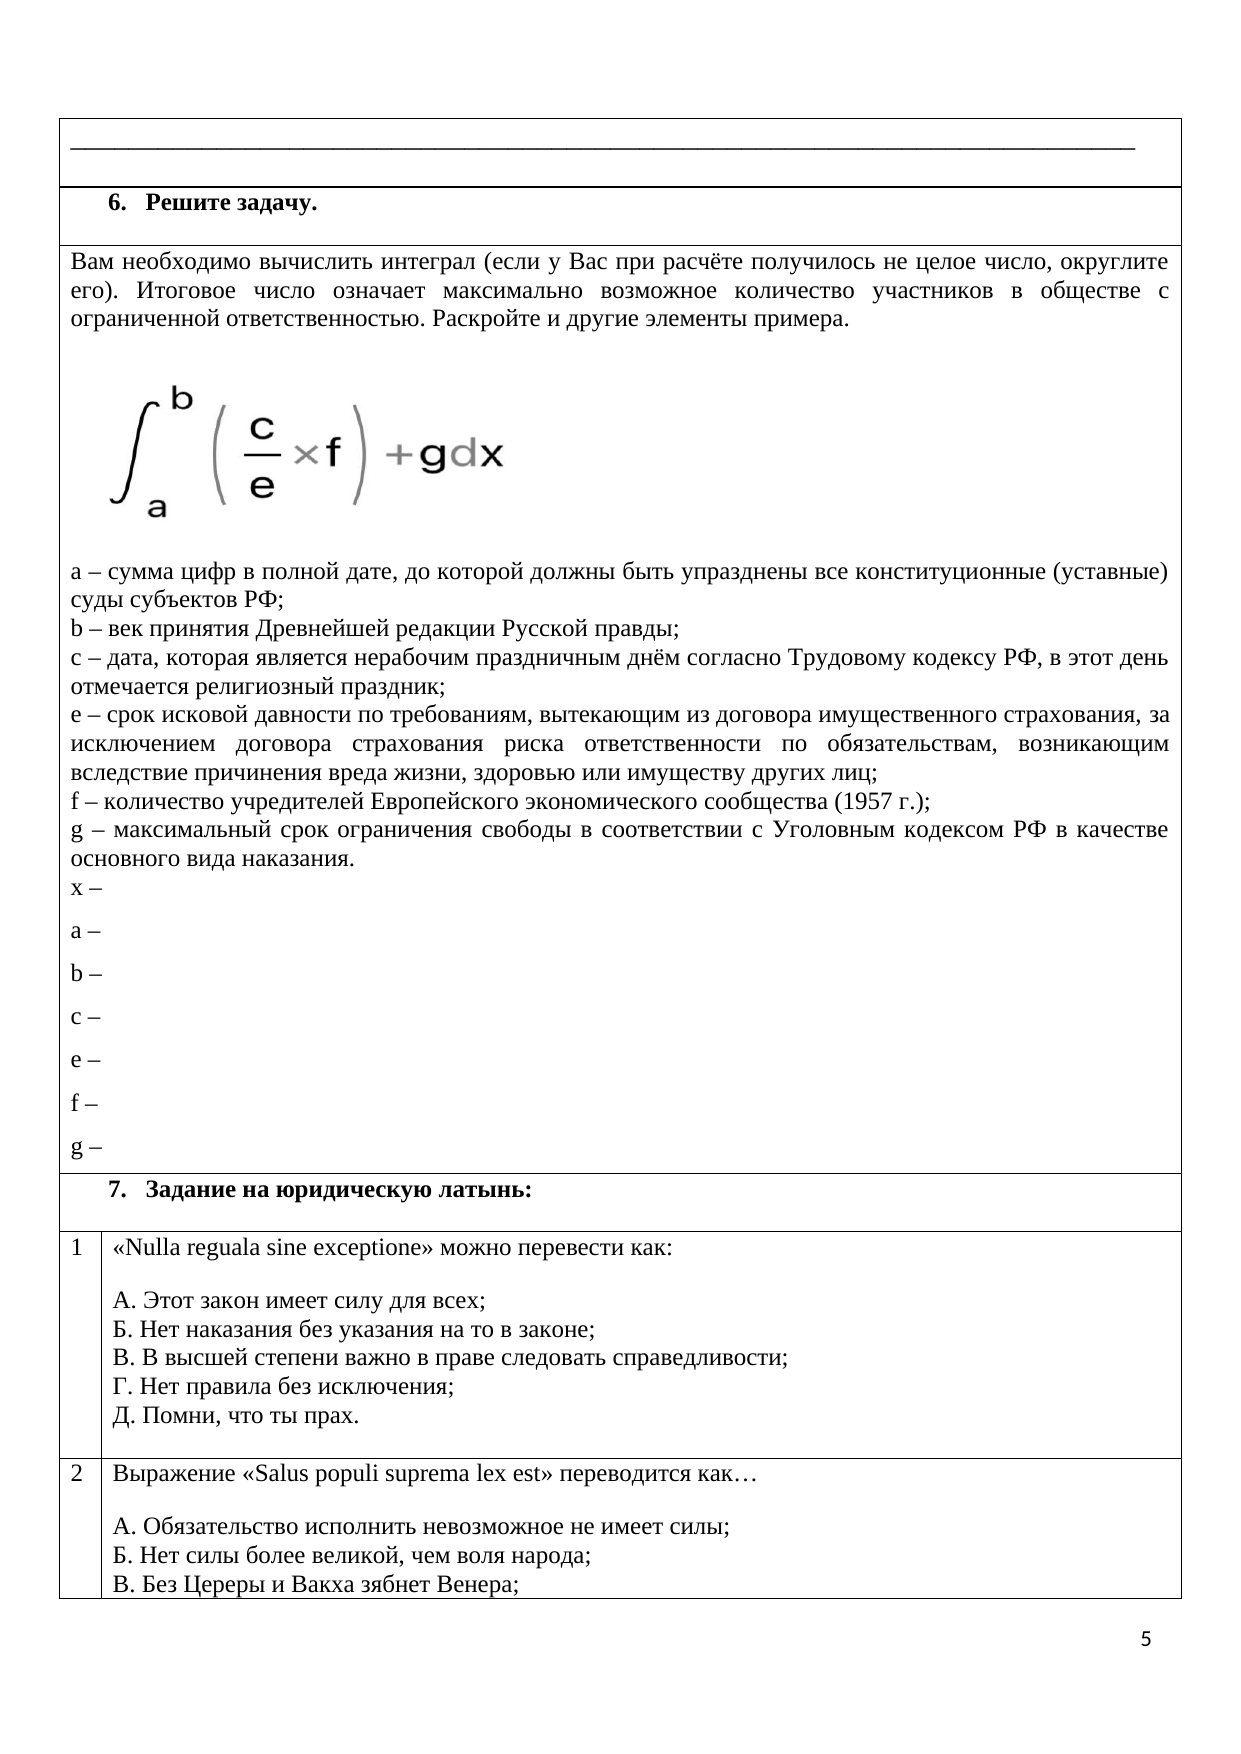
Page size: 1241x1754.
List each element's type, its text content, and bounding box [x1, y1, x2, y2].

table_cell Решите задачу. [60, 188, 1181, 245]
table_cell Вам необходимо вычислить интеграл (если у Вас при расчёте получилось не целое число, округлите его). Итоговое число означает максимально возможное количество участников в обществе с ограниченной ответственностью. Раскройте и другие элементы примера. a – сумма цифр в полной дате, до которой должны быть упразднены все конституционные (уставные) суды субъектов РФ; b – век принятия Древнейшей редакции Русской правды; c – дата, которая является нерабочим праздничным днём согласно Трудовому кодексу РФ, в этот день отмечается религиозный праздник; e – срок исковой давности по требованиям, вытекающим из договора имущественного страхования, за исключением договора страхования риска ответственности по обязательствам, возникающим вследствие причинения вреда жизни, здоровью или имуществу других лиц; f – количество учредителей Европейского экономического сообщества (1957 г.); g – максимальный срок ограничения свободы в соответствии с Уголовным кодексом РФ в качестве основного вида наказания. x – a – b – c – e – f – g – [60, 246, 1181, 1173]
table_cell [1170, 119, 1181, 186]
table_cell 1 [60, 1232, 101, 1457]
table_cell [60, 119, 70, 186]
table_cell 2 [60, 1459, 101, 1598]
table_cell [102, 1459, 1181, 1598]
picture [70, 332, 623, 556]
table_cell «Nulla reguala sine exceptione» можно перевести как: А. Этот закон имеет силу для всех; Б. Нет наказания без указания на то в законе; В. В высшей степени важно в праве следовать справедливости; Г. Нет правила без исключения; Д. Помни, что ты прах. [102, 1232, 1181, 1457]
table_cell Задание на юридическую латынь: [60, 1174, 1181, 1231]
